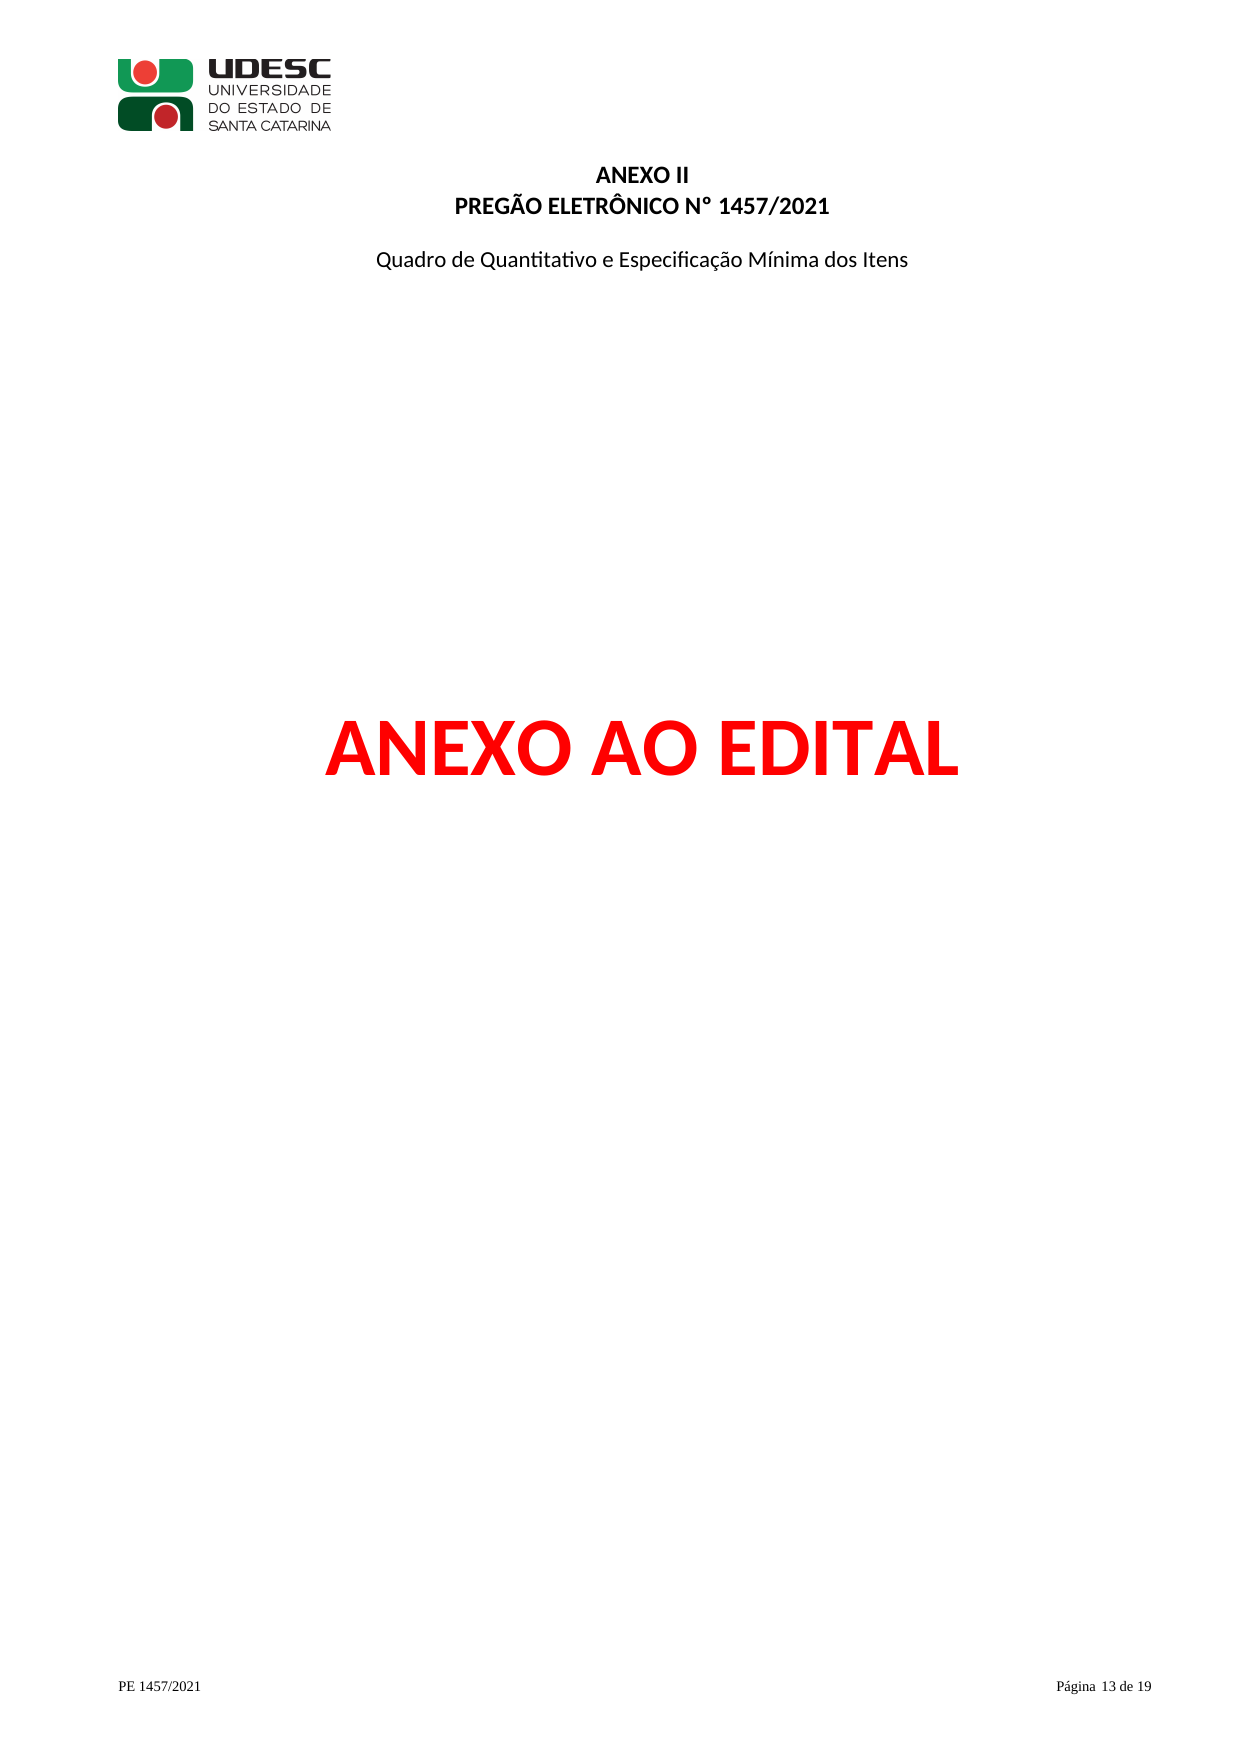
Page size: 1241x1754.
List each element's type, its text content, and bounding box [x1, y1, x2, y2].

text ANEXO AO EDITAL [118, 695, 1166, 797]
text PREGÃO ELETRÔNICO Nº 1457/2021 [118, 190, 1166, 220]
text ANEXO II [118, 159, 1166, 190]
text Quadro de Quantitativo e Especificação Mínima dos Itens [118, 248, 1166, 273]
picture [118, 59, 331, 131]
